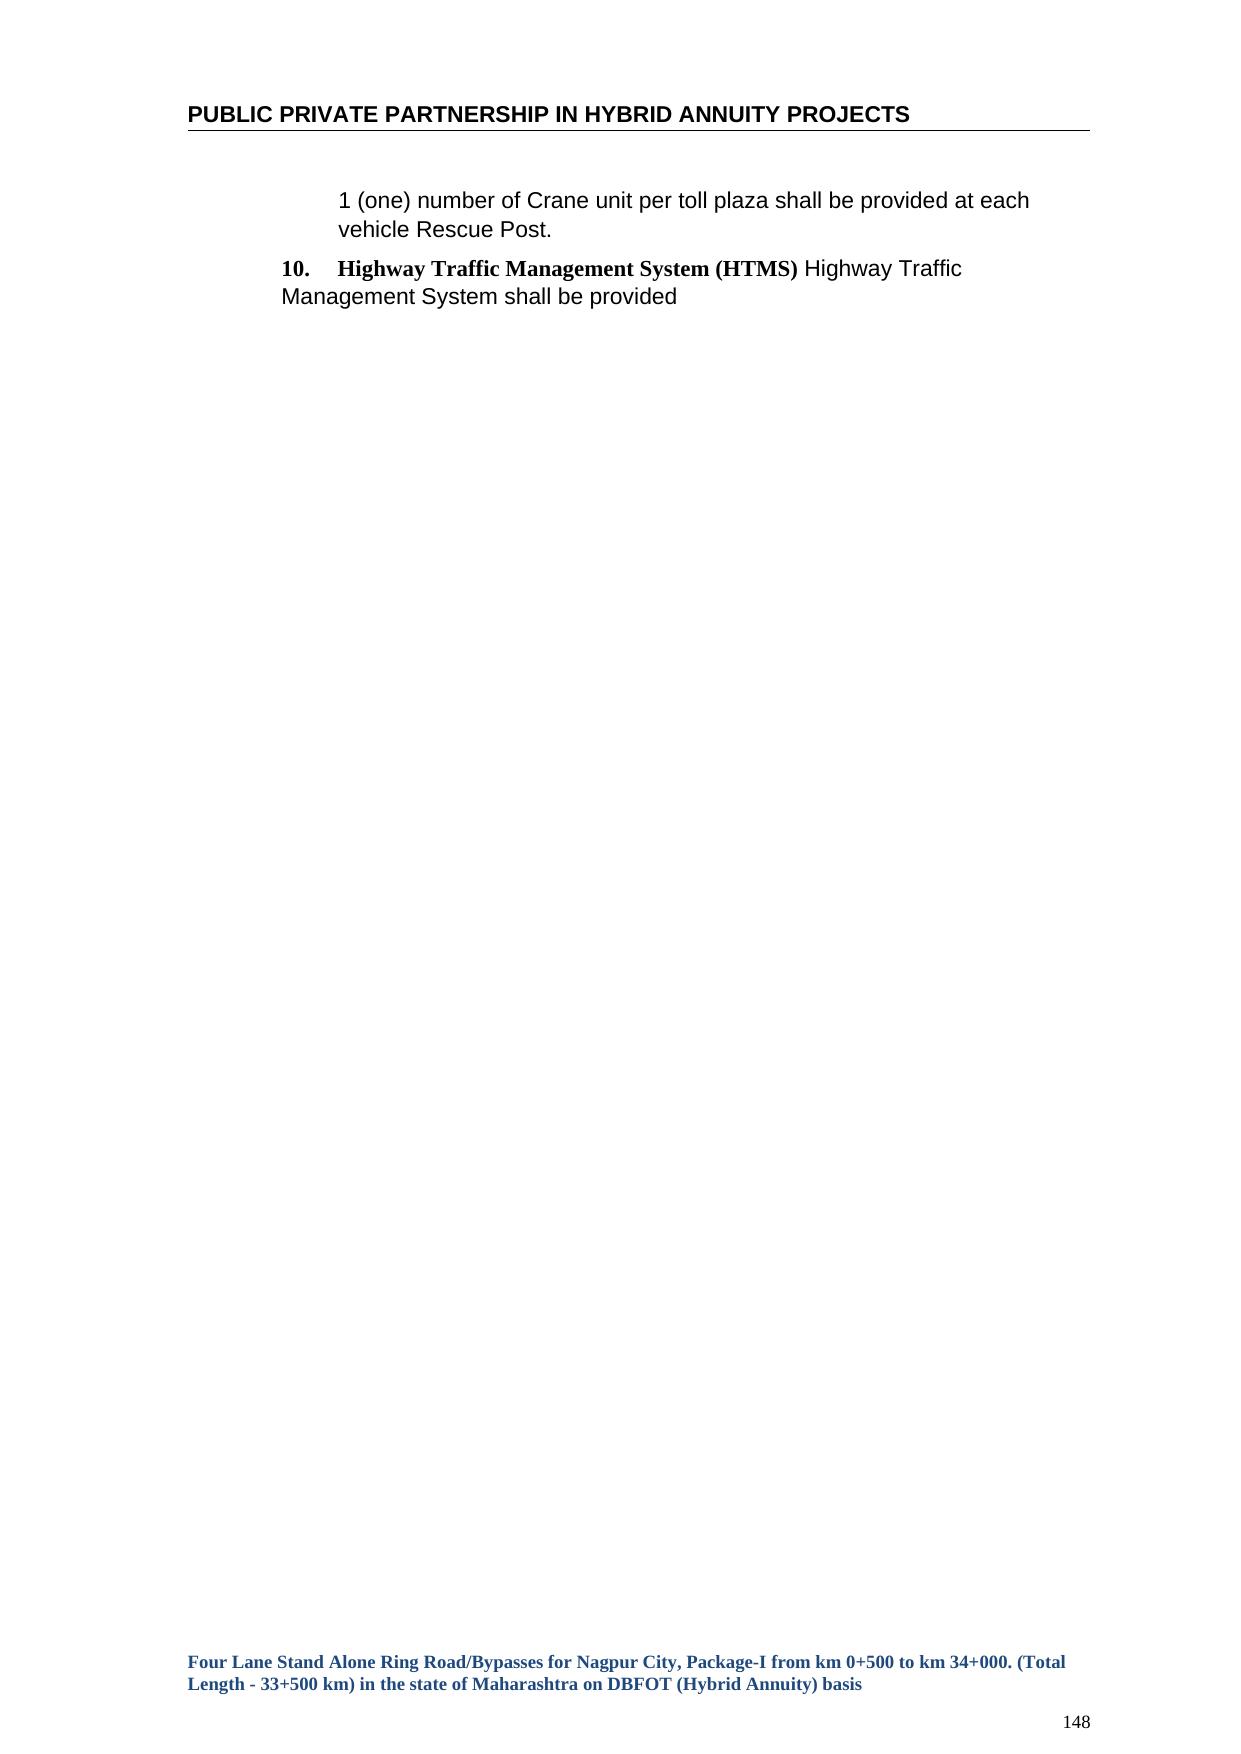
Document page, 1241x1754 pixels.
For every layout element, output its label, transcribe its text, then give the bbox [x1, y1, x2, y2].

list Highway Traffic Management System (HTMS) Highway Traffic Management System shall be provided [281, 254, 1090, 309]
text 1 (one) number of Crane unit per toll plaza shall be provided at each vehicle Rescue Post. [338, 187, 1090, 242]
